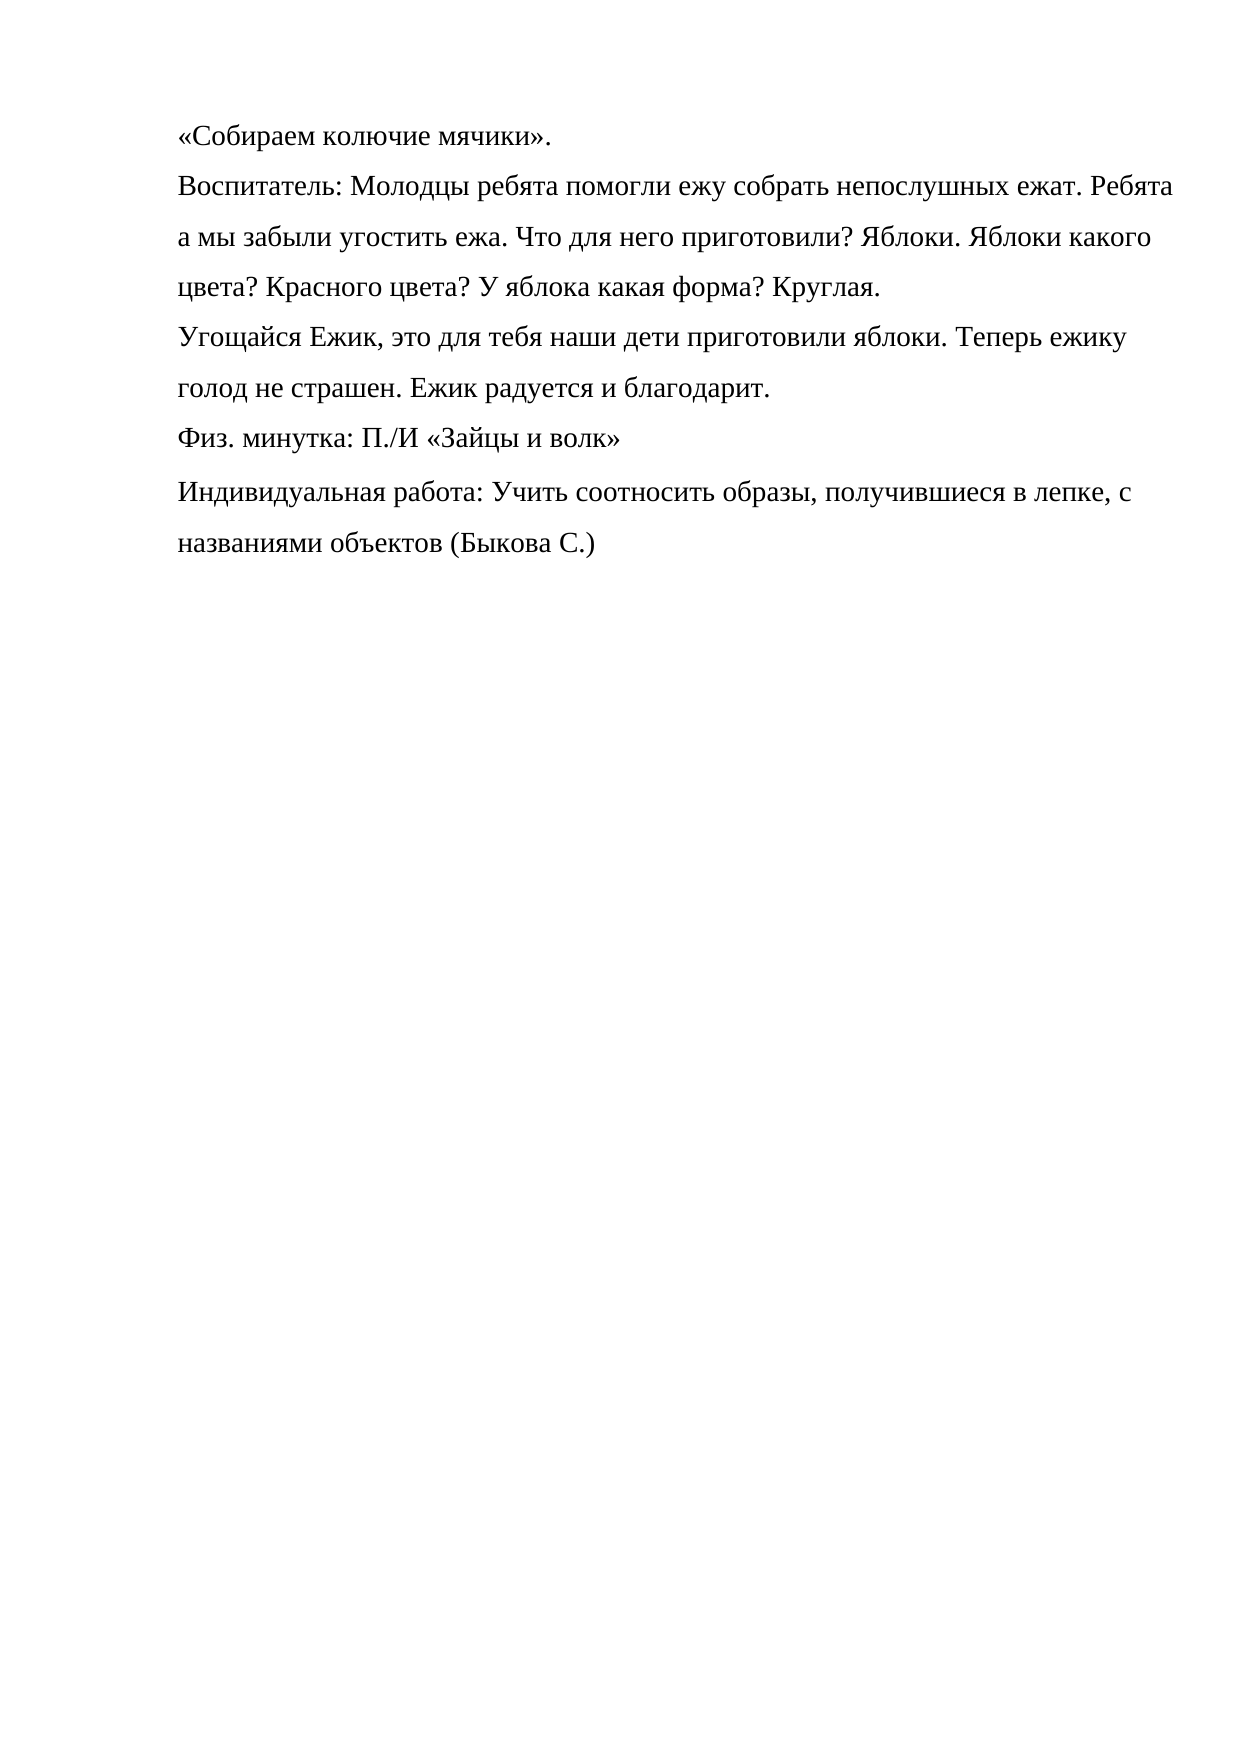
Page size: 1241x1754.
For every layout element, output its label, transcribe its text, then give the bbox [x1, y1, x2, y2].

text «Собираем колючие мячики». [177, 118, 1181, 152]
text Воспитатель: Молодцы ребята помогли ежу собрать непослушных ежат. Ребята а мы забыли угостить ежа. Что для него приготовили? Яблоки. Яблоки какого цвета? Красного цвета? У яблока какая форма? Круглая. [177, 168, 1181, 303]
text Физ. минутка: П./И «Зайцы и волк» [177, 420, 1181, 453]
text Индивидуальная работа: Учить соотносить образы, получившиеся в лепке, с названиями объектов (Быкова С.) [177, 474, 1181, 558]
text Угощайся Ежик, это для тебя наши дети приготовили яблоки. Теперь ежику голод не страшен. Ежик радуется и благодарит. [177, 319, 1181, 403]
